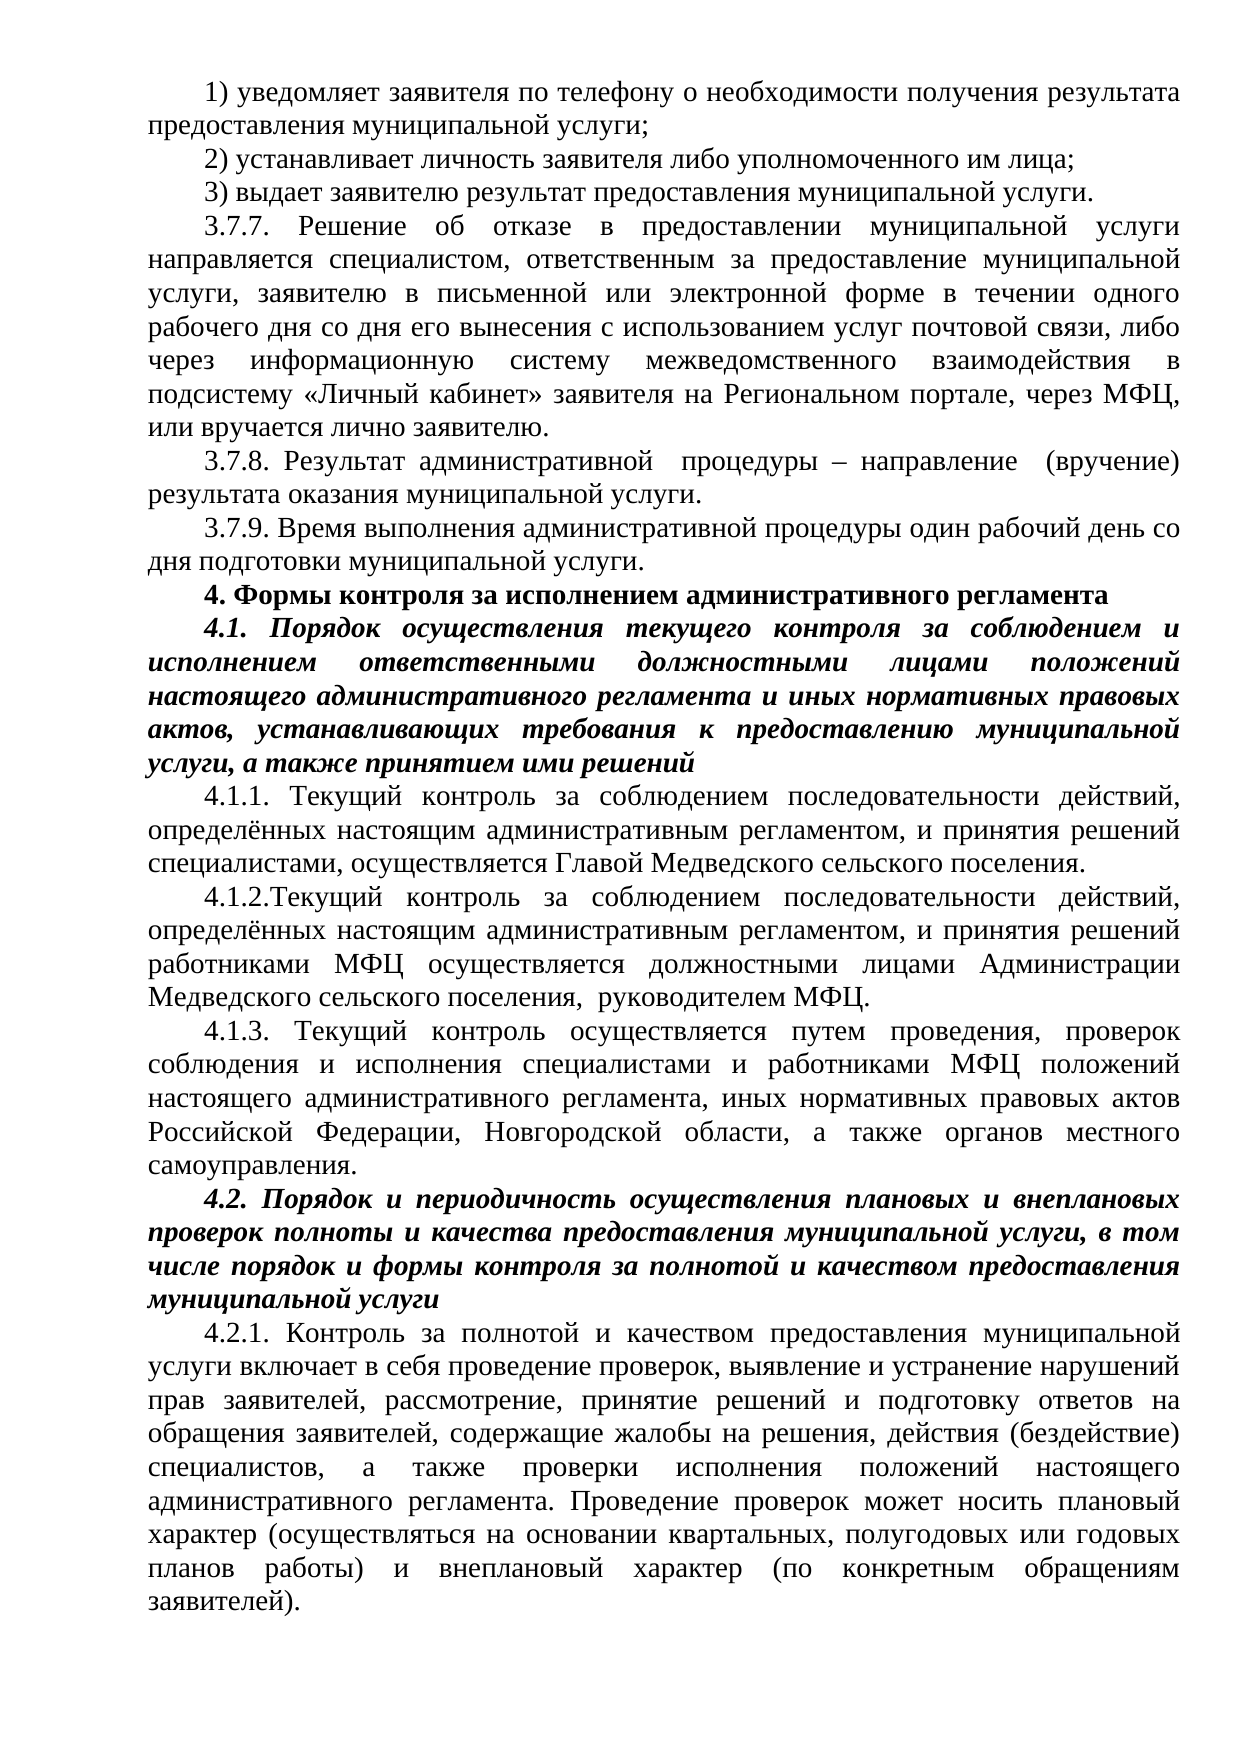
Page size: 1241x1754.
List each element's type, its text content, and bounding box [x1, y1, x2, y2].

text 3.7.7. Решение об отказе в предоставлении муниципальной услуги направляется специалистом, ответственным за предоставление муниципальной услуги, заявителю в письменной или электронной форме в течении одного рабочего дня со дня его вынесения с использованием услуг почтовой связи, либо через информационную систему межведомственного взаимодействия в подсистему «Личный кабинет» заявителя на Региональном портале, через МФЦ, или вручается лично заявителю. [148, 208, 1181, 443]
text 3.7.9. Время выполнения административной процедуры один рабочий день со дня подготовки муниципальной услуги. [148, 510, 1181, 577]
text 4. Формы контроля за исполнением административного регламента [148, 577, 1181, 611]
text 4.1.2.Текущий контроль за соблюдением последовательности действий, определённых настоящим административным регламентом, и принятия решений работниками МФЦ осуществляется должностными лицами Администрации Медведского сельского поселения, руководителем МФЦ. [148, 879, 1181, 1013]
text 4.2.1. Контроль за полнотой и качеством предоставления муниципальной услуги включает в себя проведение проверок, выявление и устранение нарушений прав заявителей, рассмотрение, принятие решений и подготовку ответов на обращения заявителей, содержащие жалобы на решения, действия (бездействие) специалистов, а также проверки исполнения положений настоящего административного регламента. Проведение проверок может носить плановый характер (осуществляться на основании квартальных, полугодовых или годовых планов работы) и внеплановый характер (по конкретным обращениям заявителей). [148, 1315, 1181, 1617]
text 2) устанавливает личность заявителя либо уполномоченного им лица; [148, 141, 1181, 174]
text 4.1.1. Текущий контроль за соблюдением последовательности действий, определённых настоящим административным регламентом, и принятия решений специалистами, осуществляется Главой Медведского сельского поселения. [148, 778, 1181, 879]
text 1) уведомляет заявителя по телефону о необходимости получения результата предоставления муниципальной услуги; [148, 74, 1181, 141]
text 3) выдает заявителю результат предоставления муниципальной услуги. [148, 174, 1181, 208]
text 4.1. Порядок осуществления текущего контроля за соблюдением и исполнением ответственными должностными лицами положений настоящего административного регламента и иных нормативных правовых актов, устанавливающих требования к предоставлению муниципальной услуги, а также принятием ими решений [148, 611, 1181, 778]
text 3.7.8. Результат административной процедуры – направление (вручение) результата оказания муниципальной услуги. [148, 443, 1181, 510]
text 4.2. Порядок и периодичность осуществления плановых и внеплановых проверок полноты и качества предоставления муниципальной услуги, в том числе порядок и формы контроля за полнотой и качеством предоставления муниципальной услуги [148, 1181, 1181, 1315]
text 4.1.3. Текущий контроль осуществляется путем проведения, проверок соблюдения и исполнения специалистами и работниками МФЦ положений настоящего административного регламента, иных нормативных правовых актов Российской Федерации, Новгородской области, а также органов местного самоуправления. [148, 1013, 1181, 1181]
